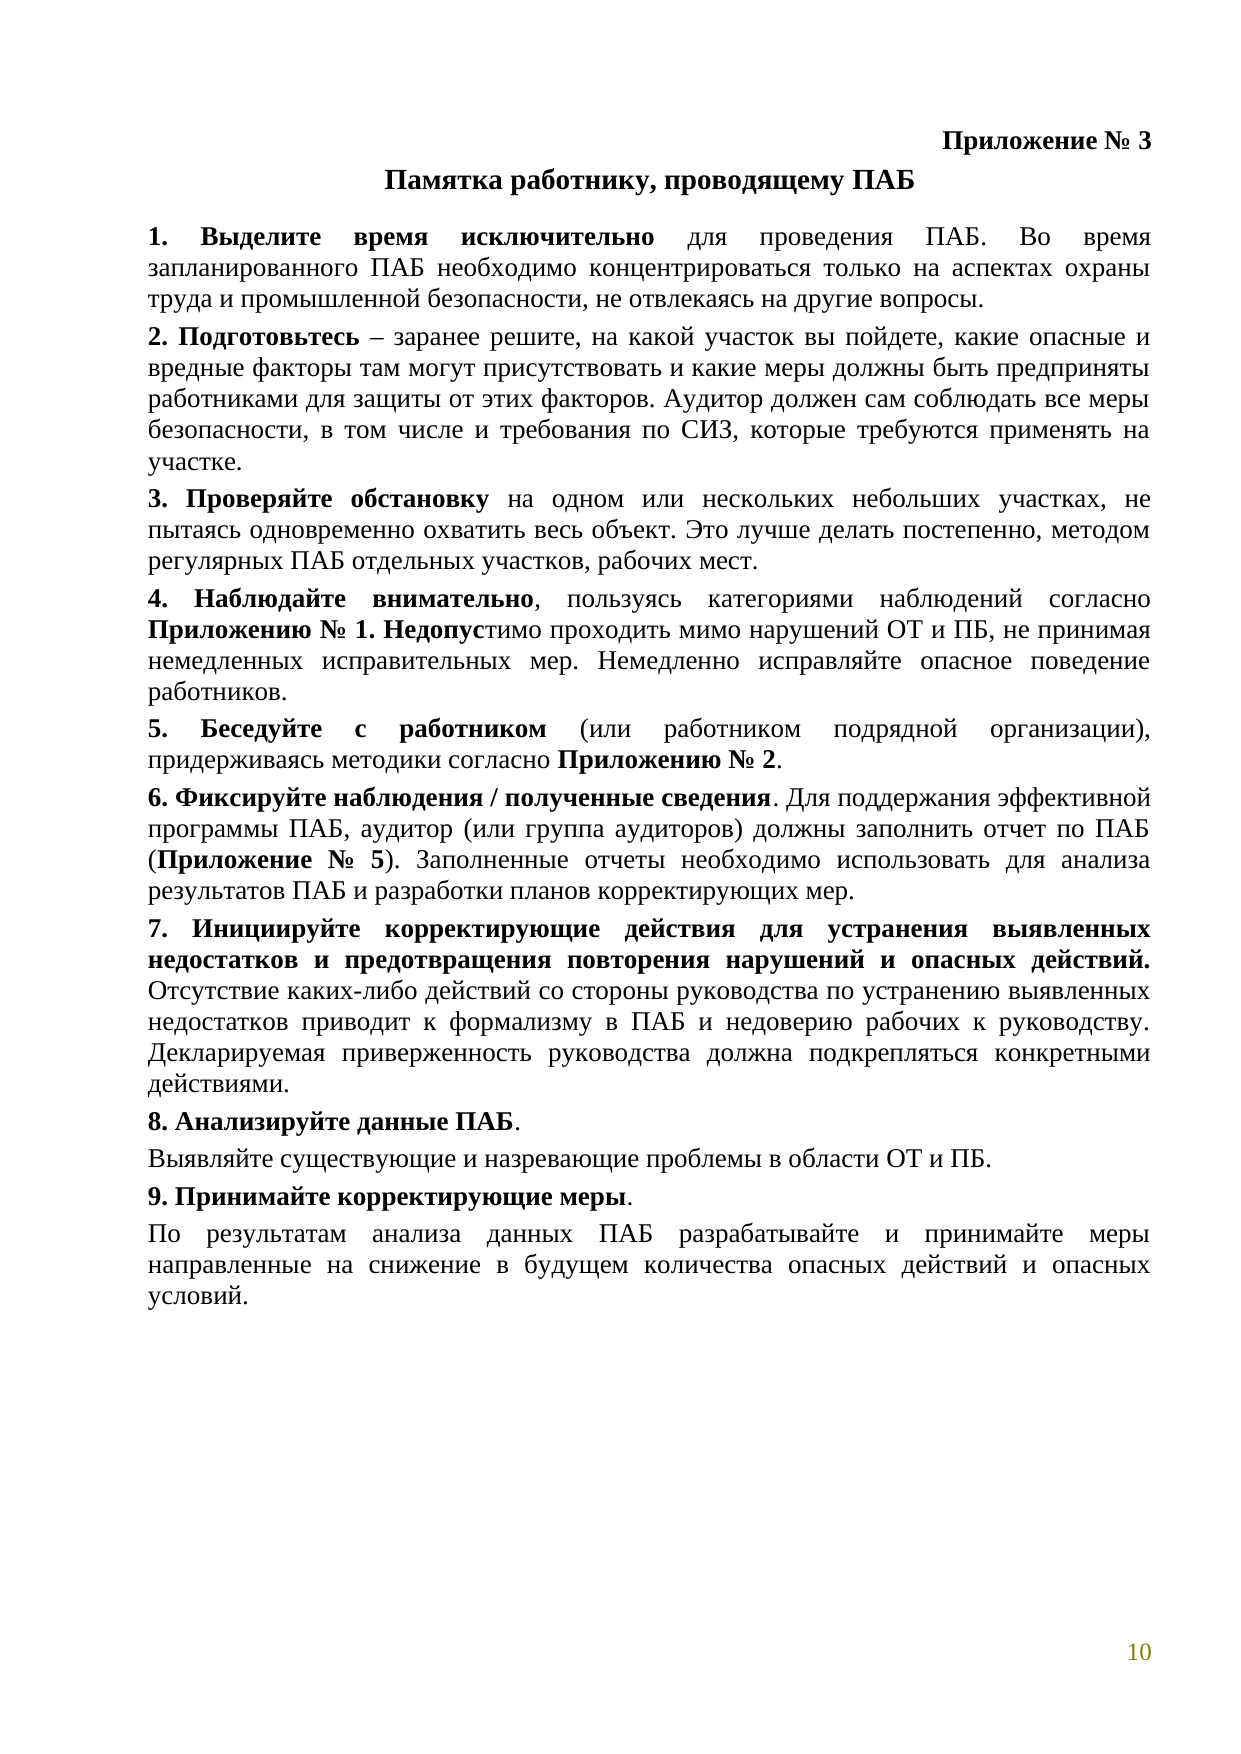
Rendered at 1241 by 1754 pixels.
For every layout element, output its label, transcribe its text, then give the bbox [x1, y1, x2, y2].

text 2. Подготовьтесь – заранее решите, на какой участок вы пойдете, какие опасные и вредные факторы там могут присутствовать и какие меры должны быть предприняты работниками для защиты от этих факторов. Аудитор должен сам соблюдать все меры безопасности, в том числе и требования по СИЗ, которые требуются применять на участке. [148, 320, 1152, 476]
text 8. Анализируйте данные ПАБ. [148, 1105, 1152, 1136]
text 3. Проверяйте обстановку на одном или нескольких небольших участках, не пытаясь одновременно охватить весь объект. Это лучше делать постепенно, методом регулярных ПАБ отдельных участков, рабочих мест. [148, 482, 1152, 575]
text Выявляйте существующие и назревающие проблемы в области ОТ и ПБ. [148, 1142, 1152, 1173]
text Памятка работнику, проводящему ПАБ [148, 162, 1152, 195]
text 1. Выделите время исключительно для проведения ПАБ. Во время запланированного ПАБ необходимо концентрироваться только на аспектах охраны труда и промышленной безопасности, не отвлекаясь на другие вопросы. [148, 220, 1152, 314]
text 4. Наблюдайте внимательно, пользуясь категориями наблюдений согласно Приложению № 1. Недопустимо проходить мимо нарушений ОТ и ПБ, не принимая немедленных исправительных мер. Немедленно исправляйте опасное поведение работников. [148, 582, 1152, 706]
text Приложение № 3 [148, 124, 1152, 156]
text 5. Беседуйте с работником (или работником подрядной организации), придерживаясь методики согласно Приложению № 2. [148, 712, 1152, 775]
text 9. Принимайте корректирующие меры. [148, 1180, 1152, 1211]
text 7. Инициируйте корректирующие действия для устранения выявленных недостатков и предотвращения повторения нарушений и опасных действий. Отсутствие каких-либо действий со стороны руководства по устранению выявленных недостатков приводит к формализму в ПАБ и недоверию рабочих к руководству. Декларируемая приверженность руководства должна подкрепляться конкретными действиями. [148, 912, 1152, 1099]
text По результатам анализа данных ПАБ разрабатывайте и принимайте меры направленные на снижение в будущем количества опасных действий и опасных условий. [148, 1217, 1152, 1311]
text 6. Фиксируйте наблюдения / полученные сведения. Для поддержания эффективной программы ПАБ, аудитор (или группа аудиторов) должны заполнить отчет по ПАБ (Приложение № 5). Заполненные отчеты необходимо использовать для анализа результатов ПАБ и разработки планов корректирующих мер. [148, 781, 1152, 906]
